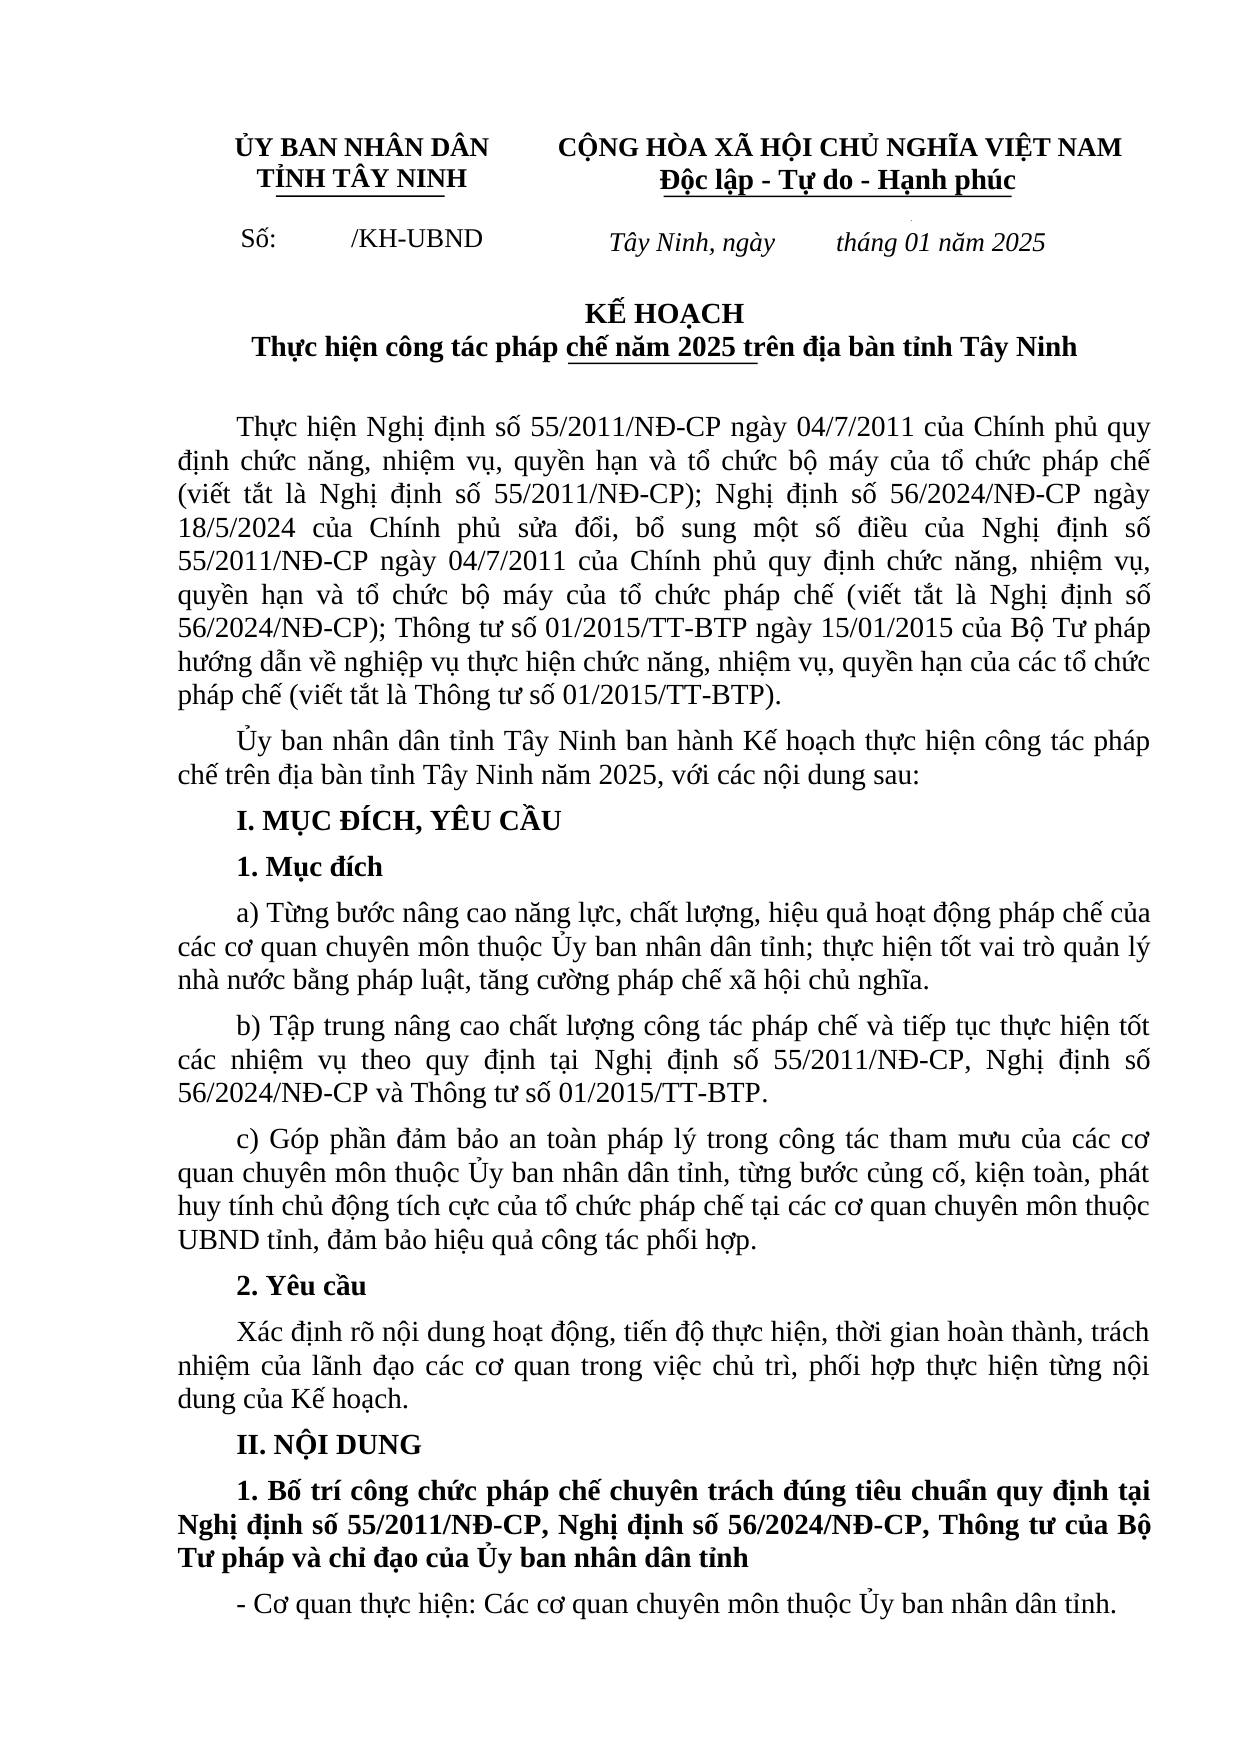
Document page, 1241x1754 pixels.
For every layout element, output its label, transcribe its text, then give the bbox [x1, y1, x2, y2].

text KẾ HOẠCH [177, 296, 1152, 329]
text Ủy ban nhân dân tỉnh Tây Ninh ban hành Kế hoạch thực hiện công tác pháp chế trên địa bàn tỉnh Tây Ninh năm 2025, với các nội dung sau: [177, 723, 1152, 791]
text Thực hiện công tác pháp chế năm 2025 trên địa bàn tỉnh Tây Ninh [177, 329, 1152, 363]
table_header CỘNG HÒA XÃ HỘI CHỦ NGHĨA VIỆT NAM Độc lập - Tự do - Hạnh phúc Tây Ninh, ngày tháng 01 năm 2025 [546, 131, 1181, 258]
text Xác định rõ nội dung hoạt động, tiến độ thực hiện, thời gian hoàn thành, trách nhiệm của lãnh đạo các cơ quan trong việc chủ trì, phối hợp thực hiện từng nội dung của Kế hoạch. [177, 1314, 1152, 1415]
text II. NỘI DUNG [177, 1427, 1152, 1461]
text Thực hiện Nghị định số 55/2011/NĐ-CP ngày 04/7/2011 của Chính phủ quy định chức năng, nhiệm vụ, quyền hạn và tổ chức bộ máy của tổ chức pháp chế (viết tắt là Nghị định số 55/2011/NĐ-CP); Nghị định số 56/2024/NĐ-CP ngày 18/5/2024 của Chính phủ sửa đổi, bổ sung một số điều của Nghị định số 55/2011/NĐ-CP ngày 04/7/2011 của Chính phủ quy định chức năng, nhiệm vụ, quyền hạn và tổ chức bộ máy của tổ chức pháp chế (viết tắt là Nghị định số 56/2024/NĐ-CP); Thông tư số 01/2015/TT-BTP ngày 15/01/2015 của Bộ Tư pháp hướng dẫn về nghiệp vụ thực hiện chức năng, nhiệm vụ, quyền hạn của các tổ chức pháp chế (viết tắt là Thông tư số 01/2015/TT-BTP). [177, 409, 1152, 711]
text - Cơ quan thực hiện: Các cơ quan chuyên môn thuộc Ủy ban nhân dân tỉnh. [177, 1586, 1152, 1620]
text a) Từng bước nâng cao năng lực, chất lượng, hiệu quả hoạt động pháp chế của các cơ quan chuyên môn thuộc Ủy ban nhân dân tỉnh; thực hiện tốt vai trò quản lý nhà nước bằng pháp luật, tăng cường pháp chế xã hội chủ nghĩa. [177, 895, 1152, 996]
text b) Tập trung nâng cao chất lượng công tác pháp chế và tiếp tục thực hiện tốt các nhiệm vụ theo quy định tại Nghị định số 55/2011/NĐ-CP, Nghị định số 56/2024/NĐ-CP và Thông tư số 01/2015/TT-BTP. [177, 1008, 1152, 1109]
text 2. Yêu cầu [177, 1268, 1152, 1302]
text I. MỤC ĐÍCH, YÊU CẦU [177, 803, 1152, 837]
text 1. Mục đích [177, 849, 1152, 883]
text c) Góp phần đảm bảo an toàn pháp lý trong công tác tham mưu của các cơ quan chuyên môn thuộc Ủy ban nhân dân tỉnh, từng bước củng cố, kiện toàn, phát huy tính chủ động tích cực của tổ chức pháp chế tại các cơ quan chuyên môn thuộc UBND tỉnh, đảm bảo hiệu quả công tác phối hợp. [177, 1121, 1152, 1256]
table_header ỦY BAN NHÂN DÂN TỈNH TÂY NINH Số: /KH-UBND [177, 131, 546, 258]
text 1. Bố trí công chức pháp chế chuyên trách đúng tiêu chuẩn quy định tại Nghị định số 55/2011/NĐ-CP, Nghị định số 56/2024/NĐ-CP, Thông tư của Bộ Tư pháp và chỉ đạo của Ủy ban nhân dân tỉnh [177, 1473, 1152, 1574]
